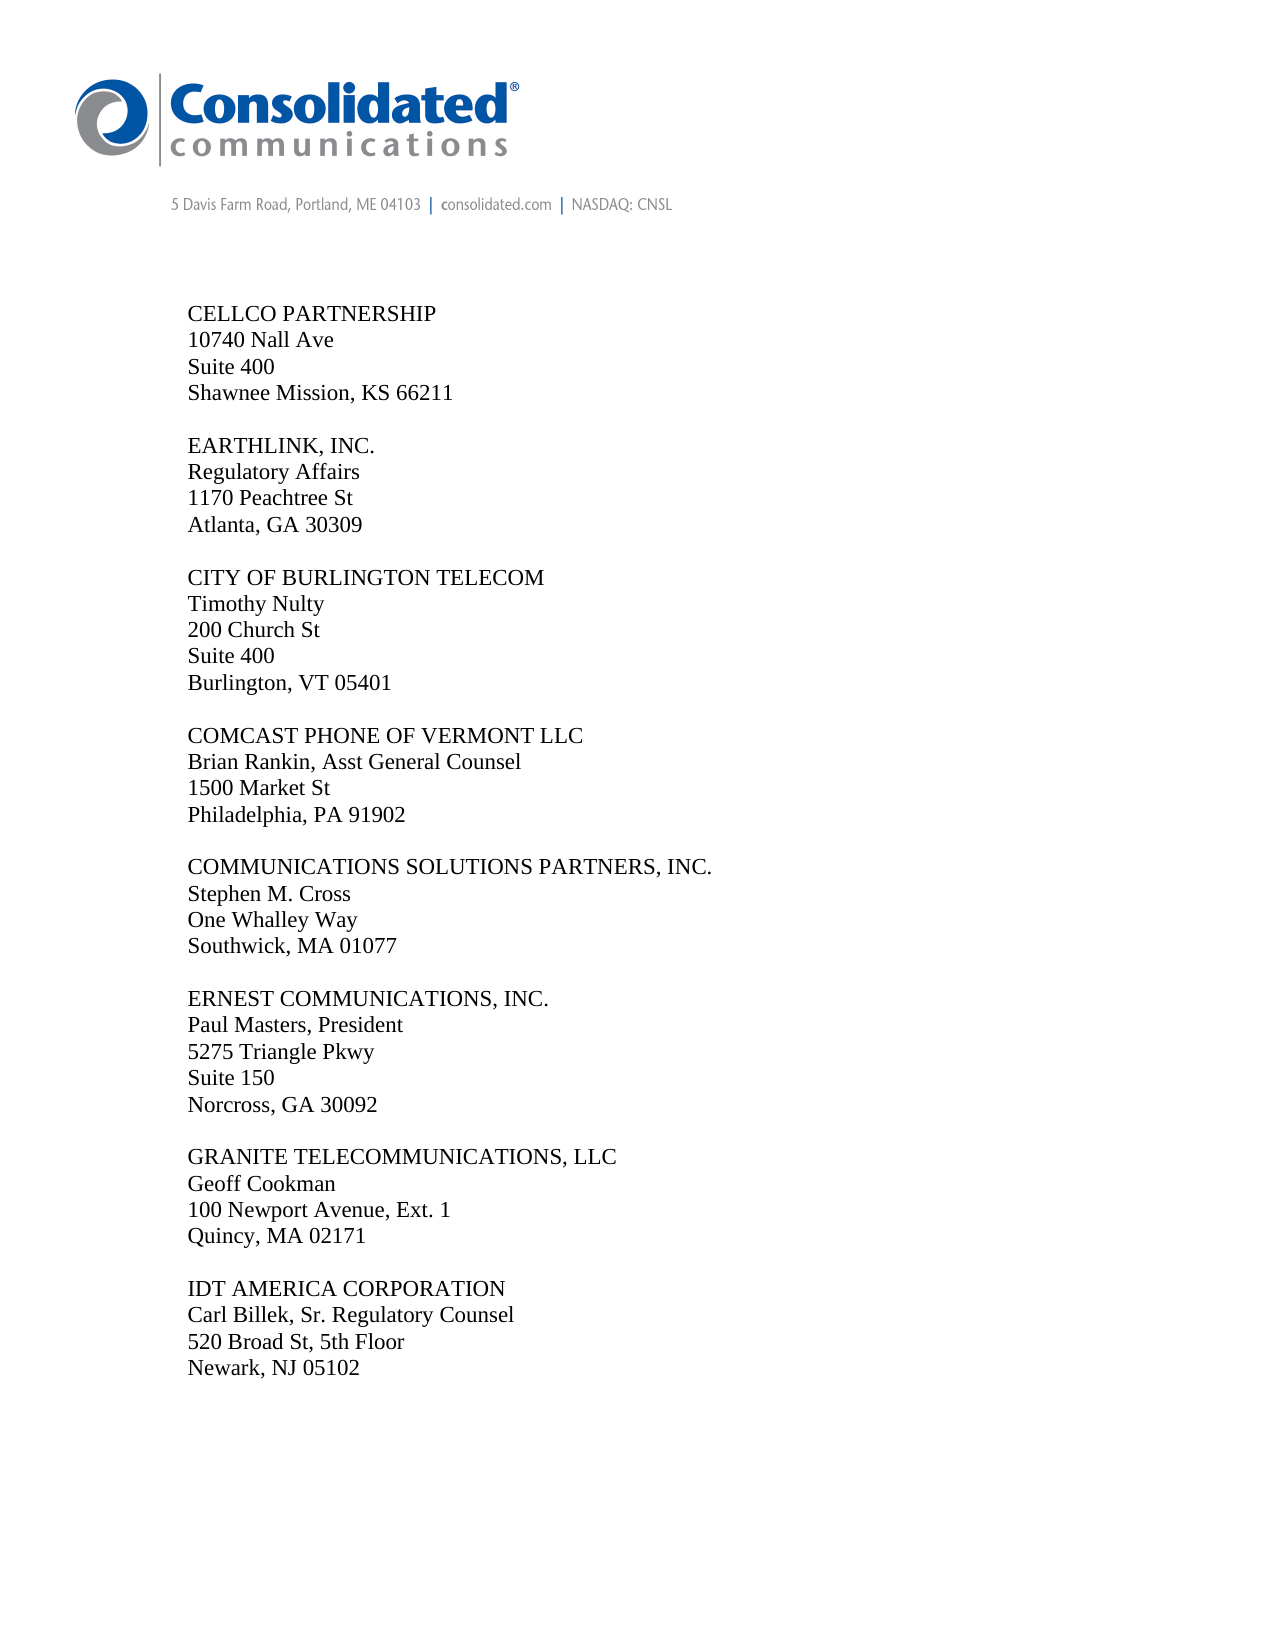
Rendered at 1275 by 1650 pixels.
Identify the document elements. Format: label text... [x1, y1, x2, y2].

text Suite 400 [187, 353, 1087, 379]
text Southwick, MA 01077 [187, 932, 1087, 959]
text COMCAST PHONE OF VERMONT LLC [187, 722, 1087, 748]
text Quincy, MA 02171 [187, 1222, 1087, 1249]
text 200 Church St [187, 616, 1087, 643]
text Carl Billek, Sr. Regulatory Counsel [187, 1301, 1087, 1328]
text 520 Broad St, 5th Floor [187, 1328, 1087, 1354]
picture [0, 0, 1275, 327]
text Timothy Nulty [187, 590, 1087, 616]
text GRANITE TELECOMMUNICATIONS, LLC [187, 1143, 1087, 1170]
text ERNEST COMMUNICATIONS, INC. [187, 985, 1087, 1012]
text Suite 150 [187, 1064, 1087, 1091]
text Atlanta, GA 30309 [187, 511, 1087, 537]
text 5275 Triangle Pkwy [187, 1038, 1087, 1064]
text Newark, NJ 05102 [187, 1354, 1087, 1381]
text Burlington, VT 05401 [187, 669, 1087, 695]
text CELLCO PARTNERSHIP [187, 300, 1087, 326]
text Philadelphia, PA 91902 [187, 801, 1087, 827]
text 1170 Peachtree St [187, 484, 1087, 511]
text CITY OF BURLINGTON TELECOM [187, 563, 1087, 590]
text Norcross, GA 30092 [187, 1091, 1087, 1117]
text Stephen M. Cross [187, 880, 1087, 906]
text EARTHLINK, INC. [187, 432, 1087, 458]
text Suite 400 [187, 643, 1087, 669]
text One Whalley Way [187, 906, 1087, 932]
text Paul Masters, President [187, 1012, 1087, 1038]
text Brian Rankin, Asst General Counsel [187, 748, 1087, 774]
text 10740 Nall Ave [187, 326, 1087, 353]
text Regulatory Affairs [187, 458, 1087, 484]
text Geoff Cookman [187, 1170, 1087, 1196]
text 100 Newport Avenue, Ext. 1 [187, 1196, 1087, 1222]
text Shawnee Mission, KS 66211 [187, 379, 1087, 405]
text IDT AMERICA CORPORATION [187, 1275, 1087, 1301]
text COMMUNICATIONS SOLUTIONS PARTNERS, INC. [187, 853, 1087, 880]
text 1500 Market St [187, 774, 1087, 801]
